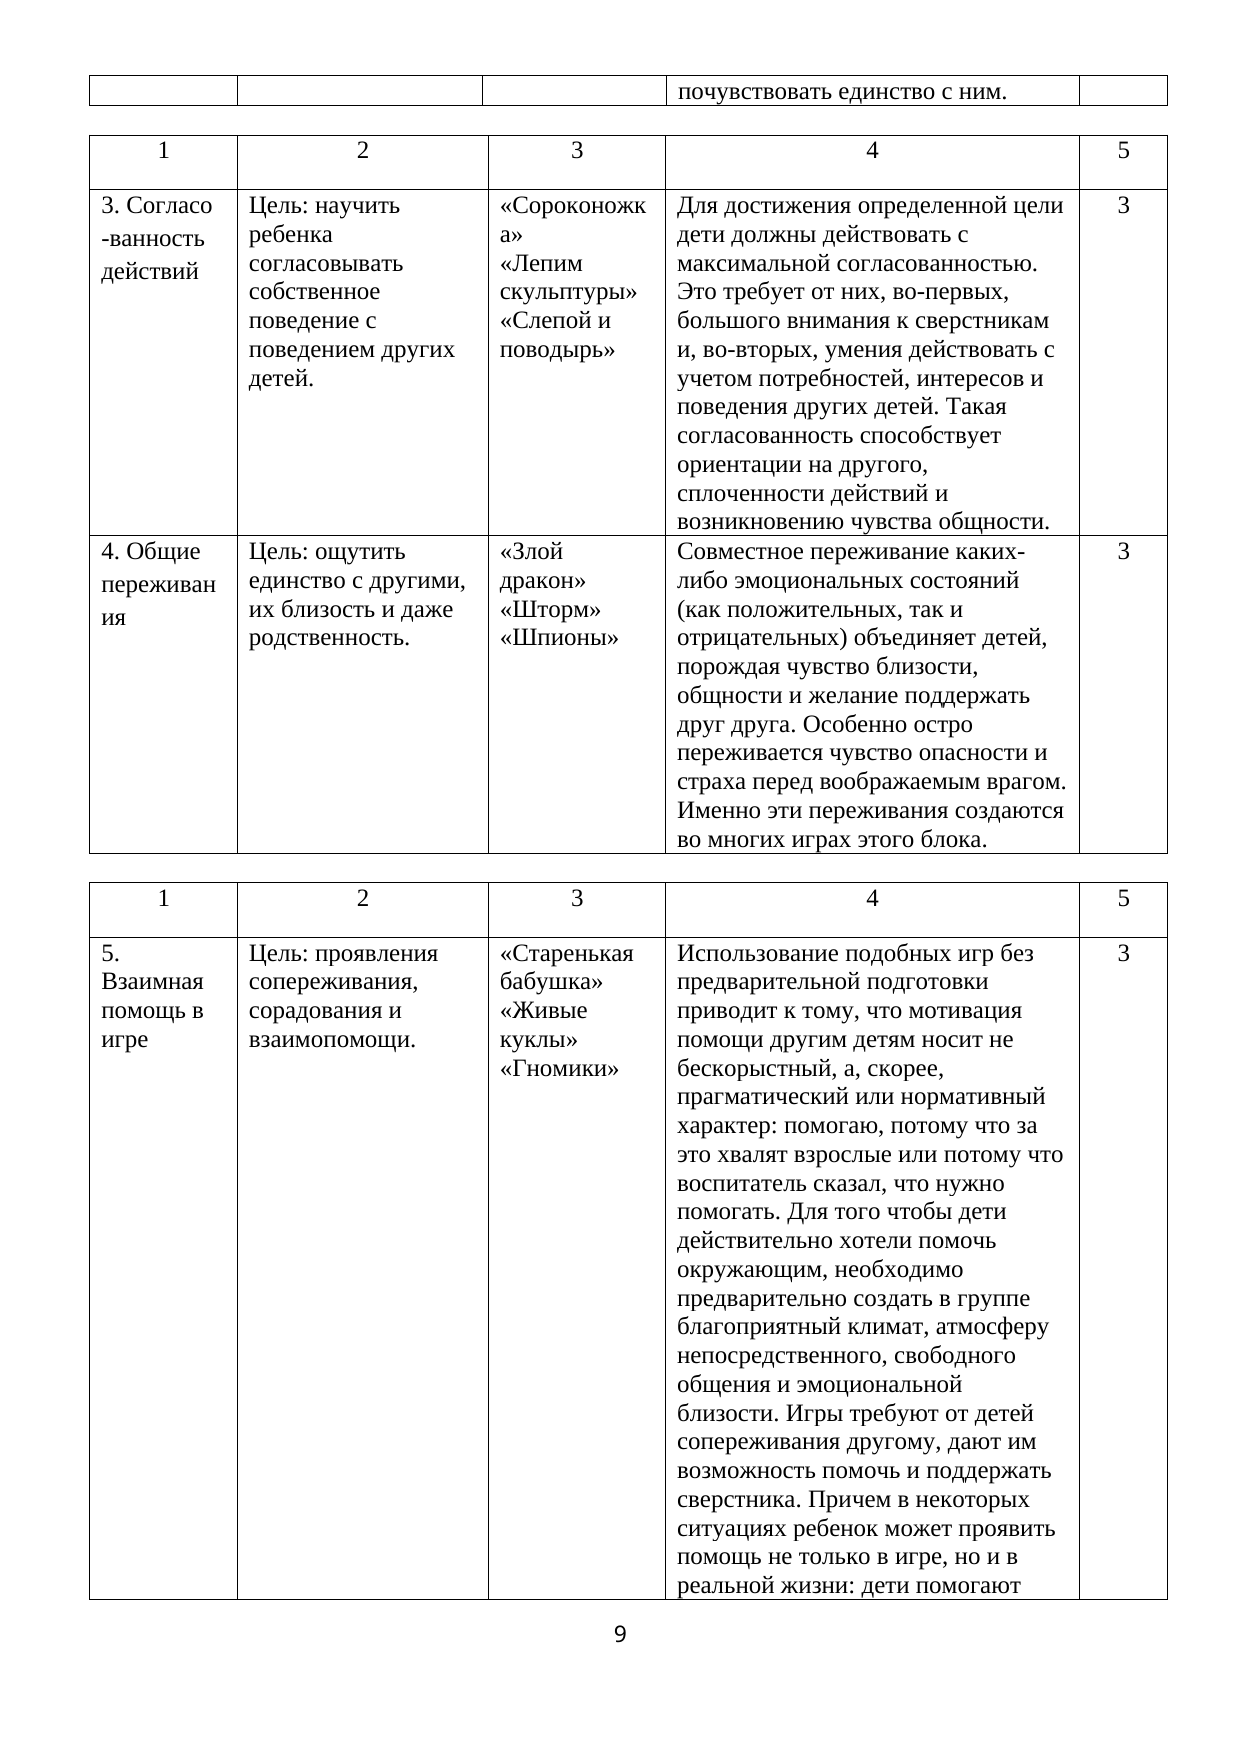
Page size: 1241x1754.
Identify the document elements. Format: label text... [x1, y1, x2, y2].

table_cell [90, 938, 237, 1599]
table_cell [90, 76, 237, 105]
table_header 1 [90, 136, 237, 189]
table_header 5 [1080, 136, 1167, 189]
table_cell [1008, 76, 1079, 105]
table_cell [238, 938, 488, 1599]
table_header 4 [666, 136, 1079, 189]
table_cell Совместное переживание каких-либо эмоциональных состояний (как положительных, так и отрицательных) объединяет детей, порождая чувство близости, общности и желание поддержать друг друга. Особенно остро переживается чувство опасности и страха перед воображаемым врагом. Именно эти переживания создаются во многих играх этого блока. [666, 536, 1079, 852]
table_cell 3 [1080, 76, 1167, 105]
table_cell Цель: ощутить единство с другими, их близость и даже родственность. [238, 536, 488, 852]
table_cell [489, 938, 665, 1599]
table_cell 3 [1080, 536, 1167, 852]
table_cell 4. Общие переживания [90, 536, 237, 852]
table_header 2 [238, 883, 488, 937]
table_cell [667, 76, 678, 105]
table_header 2 [238, 136, 488, 189]
table_header 5 [1080, 883, 1167, 937]
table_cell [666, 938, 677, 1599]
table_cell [238, 76, 482, 105]
table_header 3 [489, 883, 665, 937]
table_cell Для достижения определенной цели дети должны действовать с максимальной согласованностью. Это требует от них, во-первых, большого внимания к сверстникам и, во-вторых, умения действовать с учетом потребностей, интересов и поведения других детей. Такая согласованность способствует ориентации на другого, сплоченности действий и возникновению чувства общности. [928, 190, 1079, 535]
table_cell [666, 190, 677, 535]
table_cell 3 [1080, 938, 1167, 1599]
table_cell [483, 76, 666, 105]
table_header 3 [489, 136, 665, 189]
table_cell Цель: научить ребенка согласовывать собственное поведение с поведением других детей. [238, 190, 488, 535]
table_cell 3. Согласо -ванность действий [90, 190, 237, 535]
table_header 1 [90, 883, 237, 937]
table_header 4 [666, 883, 1079, 937]
table_cell «Злой дракон» «Шторм» «Шпионы» [489, 536, 665, 852]
table_cell 3 [1080, 190, 1167, 535]
table_cell «Сороконожка» «Лепим скульптуры» «Слепой и поводырь» [489, 190, 665, 535]
